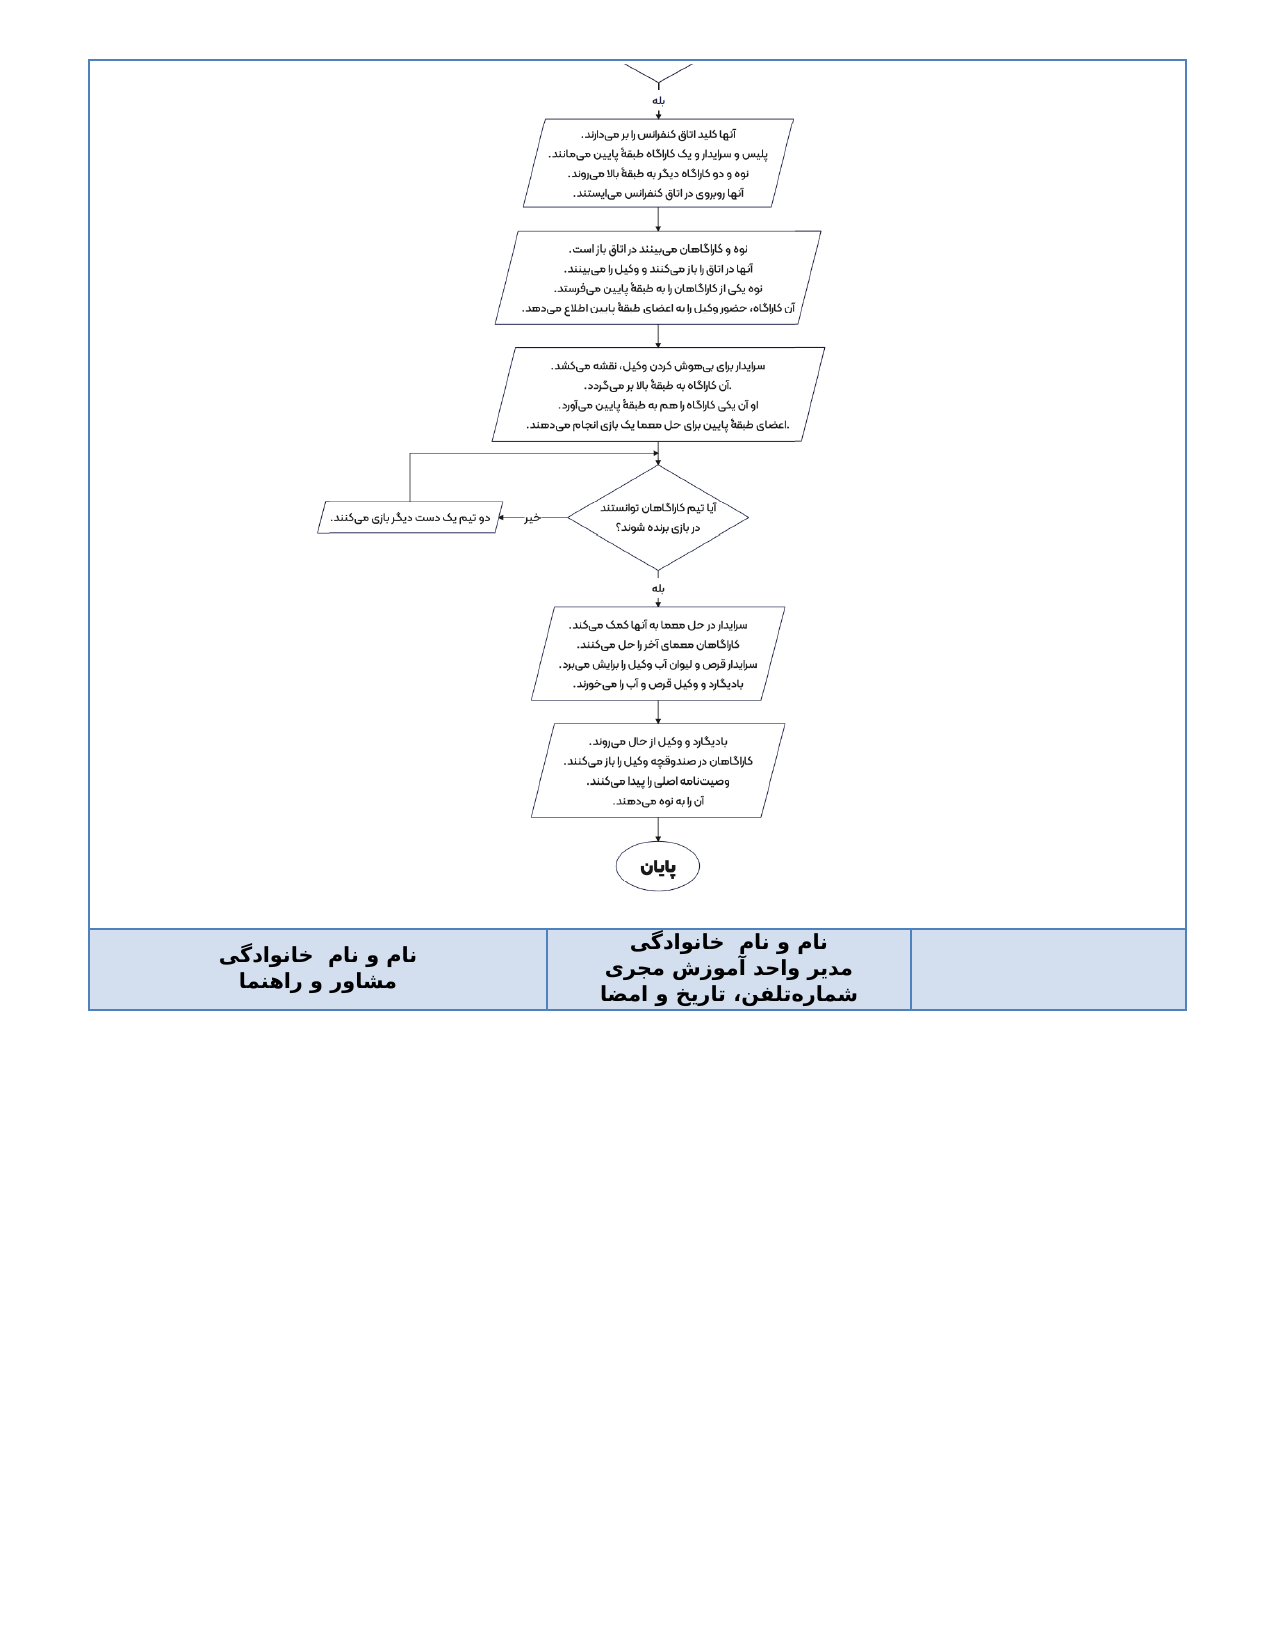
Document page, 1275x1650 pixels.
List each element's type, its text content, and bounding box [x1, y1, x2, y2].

table_cell نام و نام خانوادگی مدیر واحد آموزش مجری شماره‌تلفن، تاریخ و امضا [548, 930, 910, 1009]
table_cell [90, 61, 1185, 928]
table_cell [912, 930, 1185, 1009]
table_cell نام و نام خانوادگی مشاور و راهنما [90, 930, 546, 1009]
